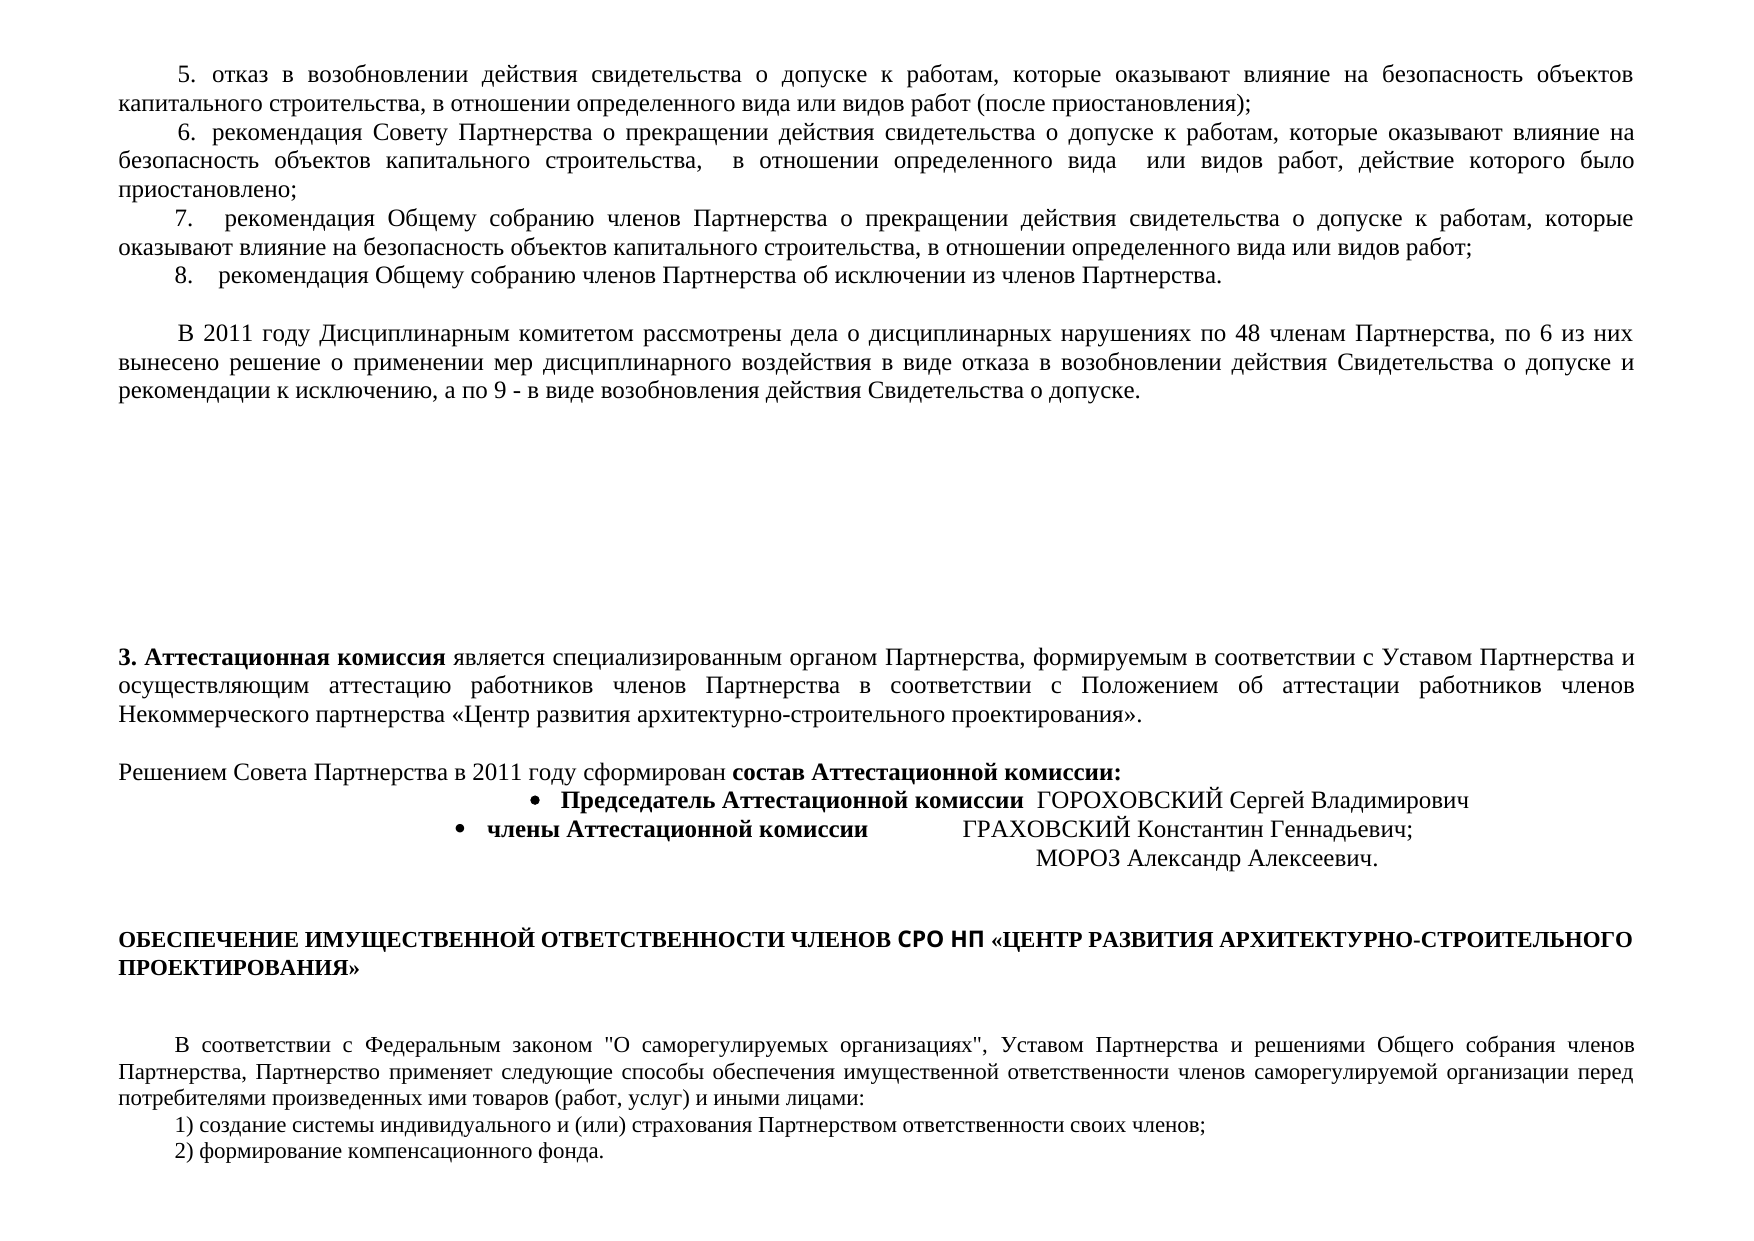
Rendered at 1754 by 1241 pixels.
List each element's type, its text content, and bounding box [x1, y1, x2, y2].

text 3. Аттестационная комиссия является специализированным органом Партнерства, формируемым в соответствии с Уставом Партнерства и осуществляющим аттестацию работников членов Партнерства в соответствии с Положением об аттестации работников членов Некоммерческого партнерства «Центр развития архитектурно-строительного проектирования». [118, 642, 1636, 728]
list рекомендация Совету Партнерства о прекращении действия свидетельства о допуске к работам, которые оказывают влияние на безопасность объектов капитального строительства, в отношении определенного вида или видов работ, действие которого было приостановлено; [118, 117, 1636, 203]
list рекомендация Общему собранию членов Партнерства о прекращении действия свидетельства о допуске к работам, которые оказывают влияние на безопасность объектов капитального строительства, в отношении определенного вида или видов работ; [118, 203, 1636, 260]
text Решением Совета Партнерства в 2011 году сформирован состав Аттестационной комиссии: [118, 757, 1636, 786]
text ОБЕСПЕЧЕНИЕ ИМУЩЕСТВЕННОЙ ОТВЕТСТВЕННОСТИ ЧЛЕНОВ СРО НП «ЦЕНТР РАЗВИТИЯ АРХИТЕКТУРНО-СТРОИТЕЛЬНОГО ПРОЕКТИРОВАНИЯ» [118, 923, 1636, 981]
list рекомендация Общему собранию членов Партнерства об исключении из членов Партнерства. [118, 260, 1636, 289]
list члены Аттестационной комиссии ГРАХОВСКИЙ Константин Геннадьевич; [118, 814, 1636, 843]
list отказ в возобновлении действия свидетельства о допуске к работам, которые оказывают влияние на безопасность объектов капитального строительства, в отношении определенного вида или видов работ (после приостановления); [118, 59, 1636, 117]
text МОРОЗ Александр Алексеевич. [856, 843, 1636, 872]
list Председатель Аттестационной комиссии ГОРОХОВСКИЙ Сергей Владимирович [531, 786, 1636, 814]
text 2) формирование компенсационного фонда. [118, 1137, 1636, 1163]
text В соответствии с Федеральным законом "О саморегулируемых организациях", Уставом Партнерства и решениями Общего собрания членов Партнерства, Партнерство применяет следующие способы обеспечения имущественной ответственности членов саморегулируемой организации перед потребителями произведенных ими товаров (работ, услуг) и иными лицами: [118, 1032, 1636, 1111]
text В 2011 году Дисциплинарным комитетом рассмотрены дела о дисциплинарных нарушениях по 48 членам Партнерства, по 6 из них вынесено решение о применении мер дисциплинарного воздействия в виде отказа в возобновлении действия Свидетельства о допуске и рекомендации к исключению, а по 9 - в виде возобновления действия Свидетельства о допуске. [118, 318, 1636, 404]
text 1) создание системы индивидуального и (или) страхования Партнерством ответственности своих членов; [118, 1111, 1636, 1137]
